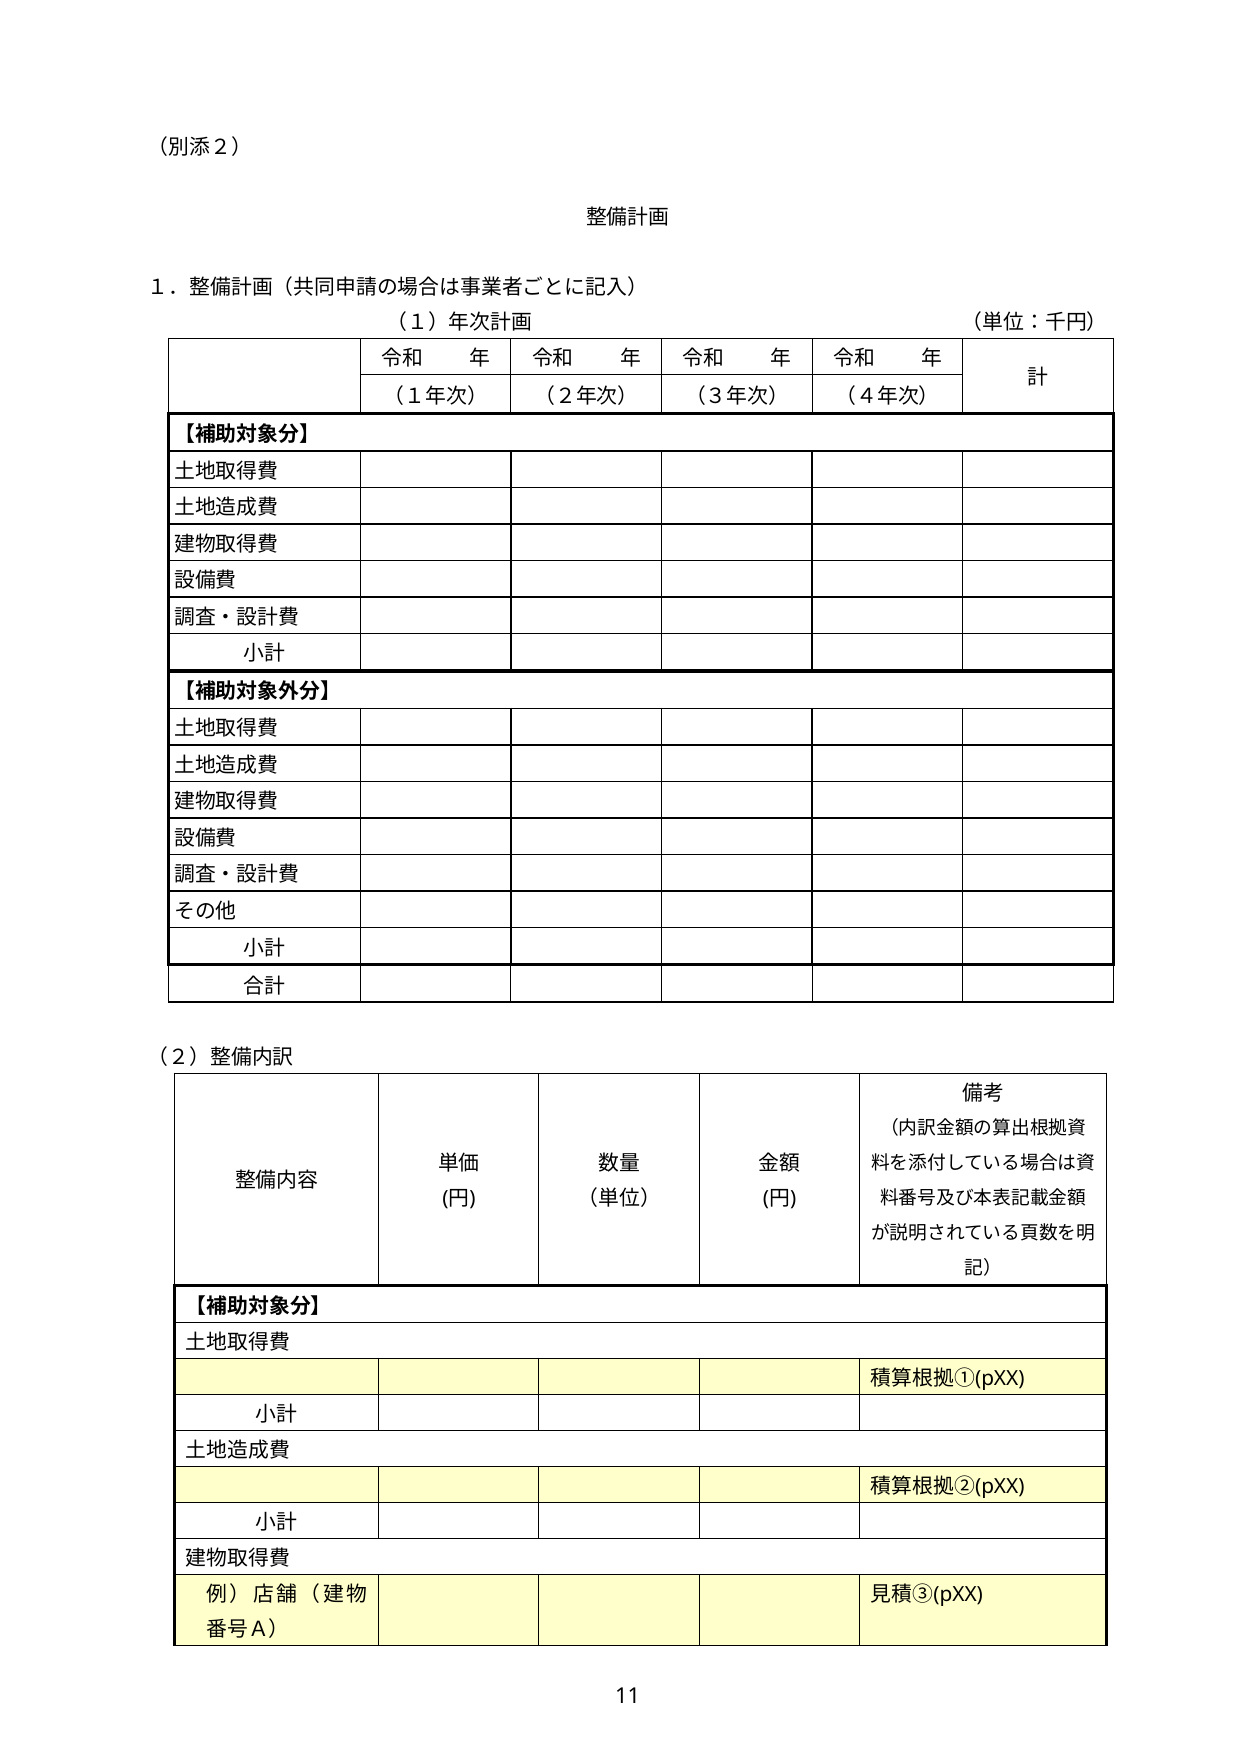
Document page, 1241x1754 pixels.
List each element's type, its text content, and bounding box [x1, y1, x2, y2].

table_cell [361, 561, 510, 596]
table_cell 建物取得費 [170, 525, 360, 559]
text （１）年次計画 （単位：千円） [148, 303, 1107, 338]
table_cell [963, 488, 1112, 523]
table_cell [361, 452, 510, 486]
table_header [169, 339, 360, 412]
text 整備計画 [148, 198, 1107, 233]
table_cell [512, 709, 661, 744]
table_cell [963, 782, 1112, 817]
table_cell 積算根拠②(pXX) [860, 1467, 1105, 1502]
table_cell [813, 634, 962, 669]
table_cell [963, 452, 1112, 486]
table_cell [963, 561, 1112, 596]
table_cell [379, 1503, 538, 1538]
table_cell 設備費 [170, 819, 360, 854]
table_cell [813, 488, 962, 523]
table_cell （２年次） [511, 375, 661, 412]
table_cell 積算根拠①(pXX) [860, 1359, 1105, 1394]
table_header 令和 年 [511, 339, 661, 374]
table_cell [361, 892, 510, 927]
table_cell （１年次） [361, 375, 510, 412]
table_cell [813, 709, 962, 744]
table_header 計 [963, 339, 1113, 412]
table_cell [662, 855, 811, 890]
table_cell [539, 1503, 699, 1538]
table_cell 建物取得費 [176, 1539, 1105, 1574]
table_cell [813, 855, 962, 890]
table_cell [813, 746, 962, 781]
table_cell [512, 452, 661, 486]
table_cell [662, 452, 811, 486]
table_cell 建物取得費 [170, 782, 360, 817]
table_cell [361, 819, 510, 854]
table_cell [361, 966, 510, 1001]
table_cell [379, 1359, 538, 1394]
table_cell [860, 1395, 1105, 1430]
table_cell [361, 782, 510, 817]
table_cell 設備費 [170, 561, 360, 596]
table_cell [963, 855, 1112, 890]
table_cell 見積③(pXX) [860, 1575, 1105, 1645]
table_cell 土地造成費 [176, 1431, 1105, 1466]
table_cell （３年次） [662, 375, 812, 412]
text １．整備計画（共同申請の場合は事業者ごとに記入） [148, 268, 1024, 303]
table_cell [813, 525, 962, 559]
table_cell [700, 1467, 859, 1502]
table_cell [176, 1359, 378, 1394]
table_cell 小計 [170, 634, 360, 669]
table_cell [963, 525, 1112, 559]
table_cell [963, 746, 1112, 781]
table_cell [662, 525, 811, 559]
table_cell [813, 928, 962, 963]
table_cell [539, 1575, 699, 1645]
table_cell [176, 1467, 378, 1502]
table_header 備考 （内訳金額の算出根拠資料を添付している場合は資料番号及び本表記載金額が説明されている頁数を明記） [860, 1074, 1106, 1283]
text （２）整備内訳 [148, 1037, 1024, 1072]
table_cell [963, 892, 1112, 927]
table_cell 調査・設計費 [170, 855, 360, 890]
table_cell 【補助対象分】 [170, 415, 1112, 450]
table_header 整備内容 [175, 1074, 378, 1283]
table_cell [662, 746, 811, 781]
table_cell [361, 709, 510, 744]
table_cell [700, 1575, 859, 1645]
table_cell [512, 746, 661, 781]
table_cell [662, 928, 811, 963]
table_cell [662, 709, 811, 744]
table_cell 小計 [176, 1503, 378, 1538]
table_cell [512, 525, 661, 559]
table_header 数量 （単位） [539, 1074, 699, 1283]
table_cell [813, 452, 962, 486]
table_cell [963, 598, 1112, 633]
table_cell 小計 [176, 1395, 378, 1430]
table_cell [963, 819, 1112, 854]
table_cell [662, 634, 811, 669]
table_cell [662, 819, 811, 854]
table_cell [512, 855, 661, 890]
table_cell 調査・設計費 [170, 598, 360, 633]
text （別添２） [148, 128, 1107, 163]
table_cell [813, 598, 962, 633]
table_cell [512, 782, 661, 817]
table_cell [512, 892, 661, 927]
table_cell [700, 1503, 859, 1538]
table_cell 【補助対象分】 [176, 1287, 1105, 1322]
table_cell 土地造成費 [170, 488, 360, 523]
table_cell 土地造成費 [170, 746, 360, 781]
table_cell その他 [170, 892, 360, 927]
table_cell [662, 561, 811, 596]
table_cell 例）店舗（建物番号Ａ） [176, 1575, 378, 1645]
table_cell [361, 525, 510, 559]
table_cell [662, 966, 812, 1001]
table_cell [512, 488, 661, 523]
table_cell [963, 634, 1112, 669]
table_cell [539, 1395, 699, 1430]
table_header 令和 年 [662, 339, 812, 374]
table_cell [361, 488, 510, 523]
table_cell [539, 1359, 699, 1394]
table_cell [662, 488, 811, 523]
table_cell [963, 928, 1112, 963]
table_cell 小計 [170, 928, 360, 963]
table_cell [539, 1467, 699, 1502]
table_cell [512, 561, 661, 596]
table_cell [512, 634, 661, 669]
table_cell 土地取得費 [170, 709, 360, 744]
table_cell [662, 598, 811, 633]
table_cell 土地取得費 [170, 452, 360, 486]
table_header 令和 年 [361, 339, 510, 374]
table_cell [379, 1467, 538, 1502]
table_cell [361, 855, 510, 890]
table_cell [662, 782, 811, 817]
table_cell 【補助対象外分】 [170, 673, 1112, 707]
table_header 金額 (円) [700, 1074, 859, 1283]
table_cell （４年次） [813, 375, 962, 412]
table_cell [379, 1395, 538, 1430]
table_cell [512, 928, 661, 963]
table_cell [361, 598, 510, 633]
table_cell [963, 709, 1112, 744]
table_cell [361, 928, 510, 963]
table_cell [813, 782, 962, 817]
table_cell [379, 1575, 538, 1645]
table_header 単価 (円) [379, 1074, 538, 1283]
table_cell [813, 966, 962, 1001]
table_cell [700, 1395, 859, 1430]
table_cell 土地取得費 [176, 1323, 1105, 1358]
table_cell [813, 819, 962, 854]
table_cell [813, 892, 962, 927]
table_header 令和 年 [813, 339, 962, 374]
table_cell [860, 1503, 1105, 1538]
table_cell [361, 634, 510, 669]
table_cell [700, 1359, 859, 1394]
table_cell [512, 598, 661, 633]
table_cell 合計 [169, 966, 360, 1001]
table_cell [361, 746, 510, 781]
table_cell [512, 819, 661, 854]
table_cell [511, 966, 661, 1001]
table_cell [662, 892, 811, 927]
table_cell [813, 561, 962, 596]
table_cell [963, 966, 1113, 1001]
